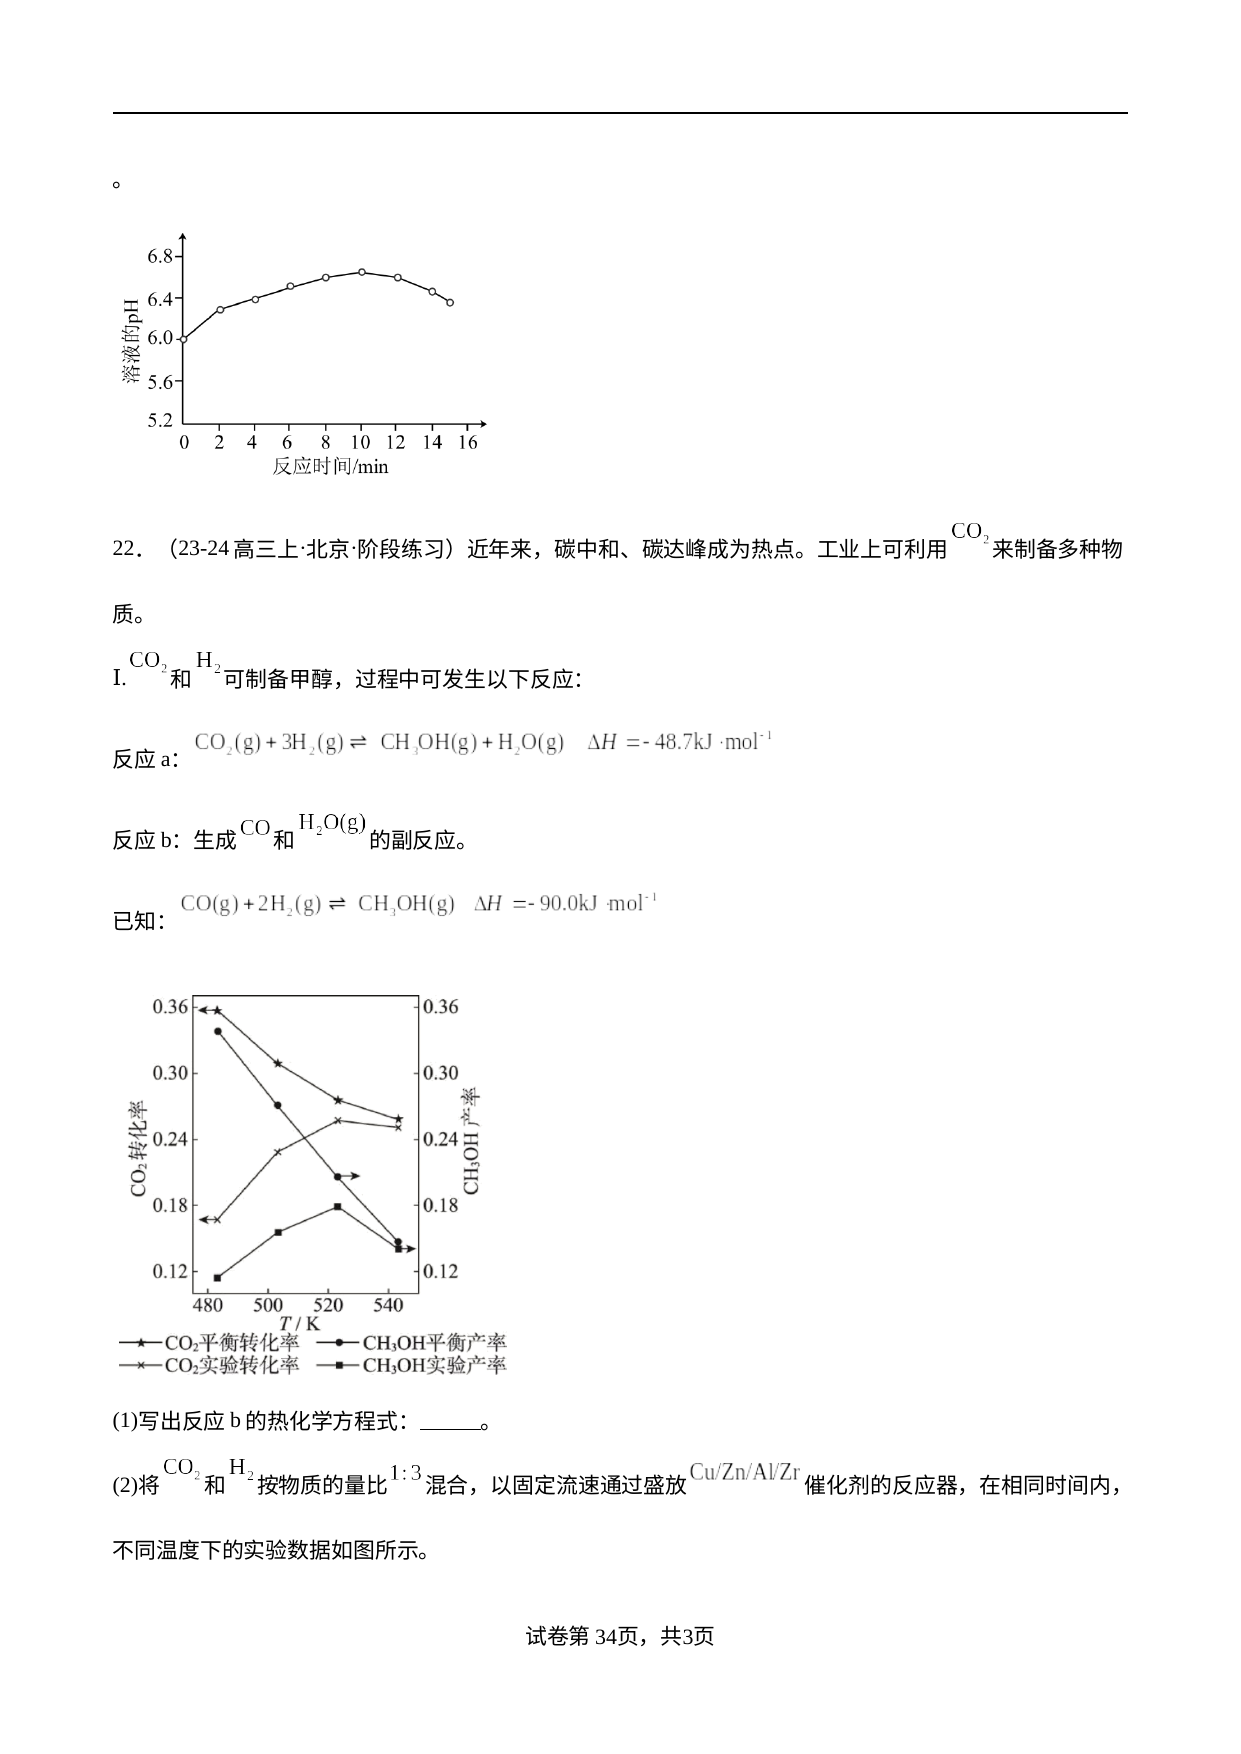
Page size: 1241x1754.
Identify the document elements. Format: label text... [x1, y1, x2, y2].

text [112, 162, 1128, 194]
text 22．（23-24高三上·北京·阶段练习）近年来，碳中和、碳达峰成为热点。工业上可利用来制备多种物质。 [112, 515, 1128, 629]
text 反应b：生成和的副反应。 [112, 807, 1128, 872]
picture [112, 226, 494, 487]
text (2)将和按物质的量比混合，以固定流速通过盛放催化剂的反应器，在相同时间内，不同温度下的实验数据如图所示。 [112, 1452, 1128, 1566]
text 反应a： [112, 726, 1128, 791]
text Ⅰ.和可制备甲醇，过程中可发生以下反应： [112, 645, 1128, 710]
text 已知： [112, 887, 1128, 952]
text (1)写出反应b的热化学方程式： 。 [112, 1403, 1128, 1436]
picture [112, 971, 521, 1388]
